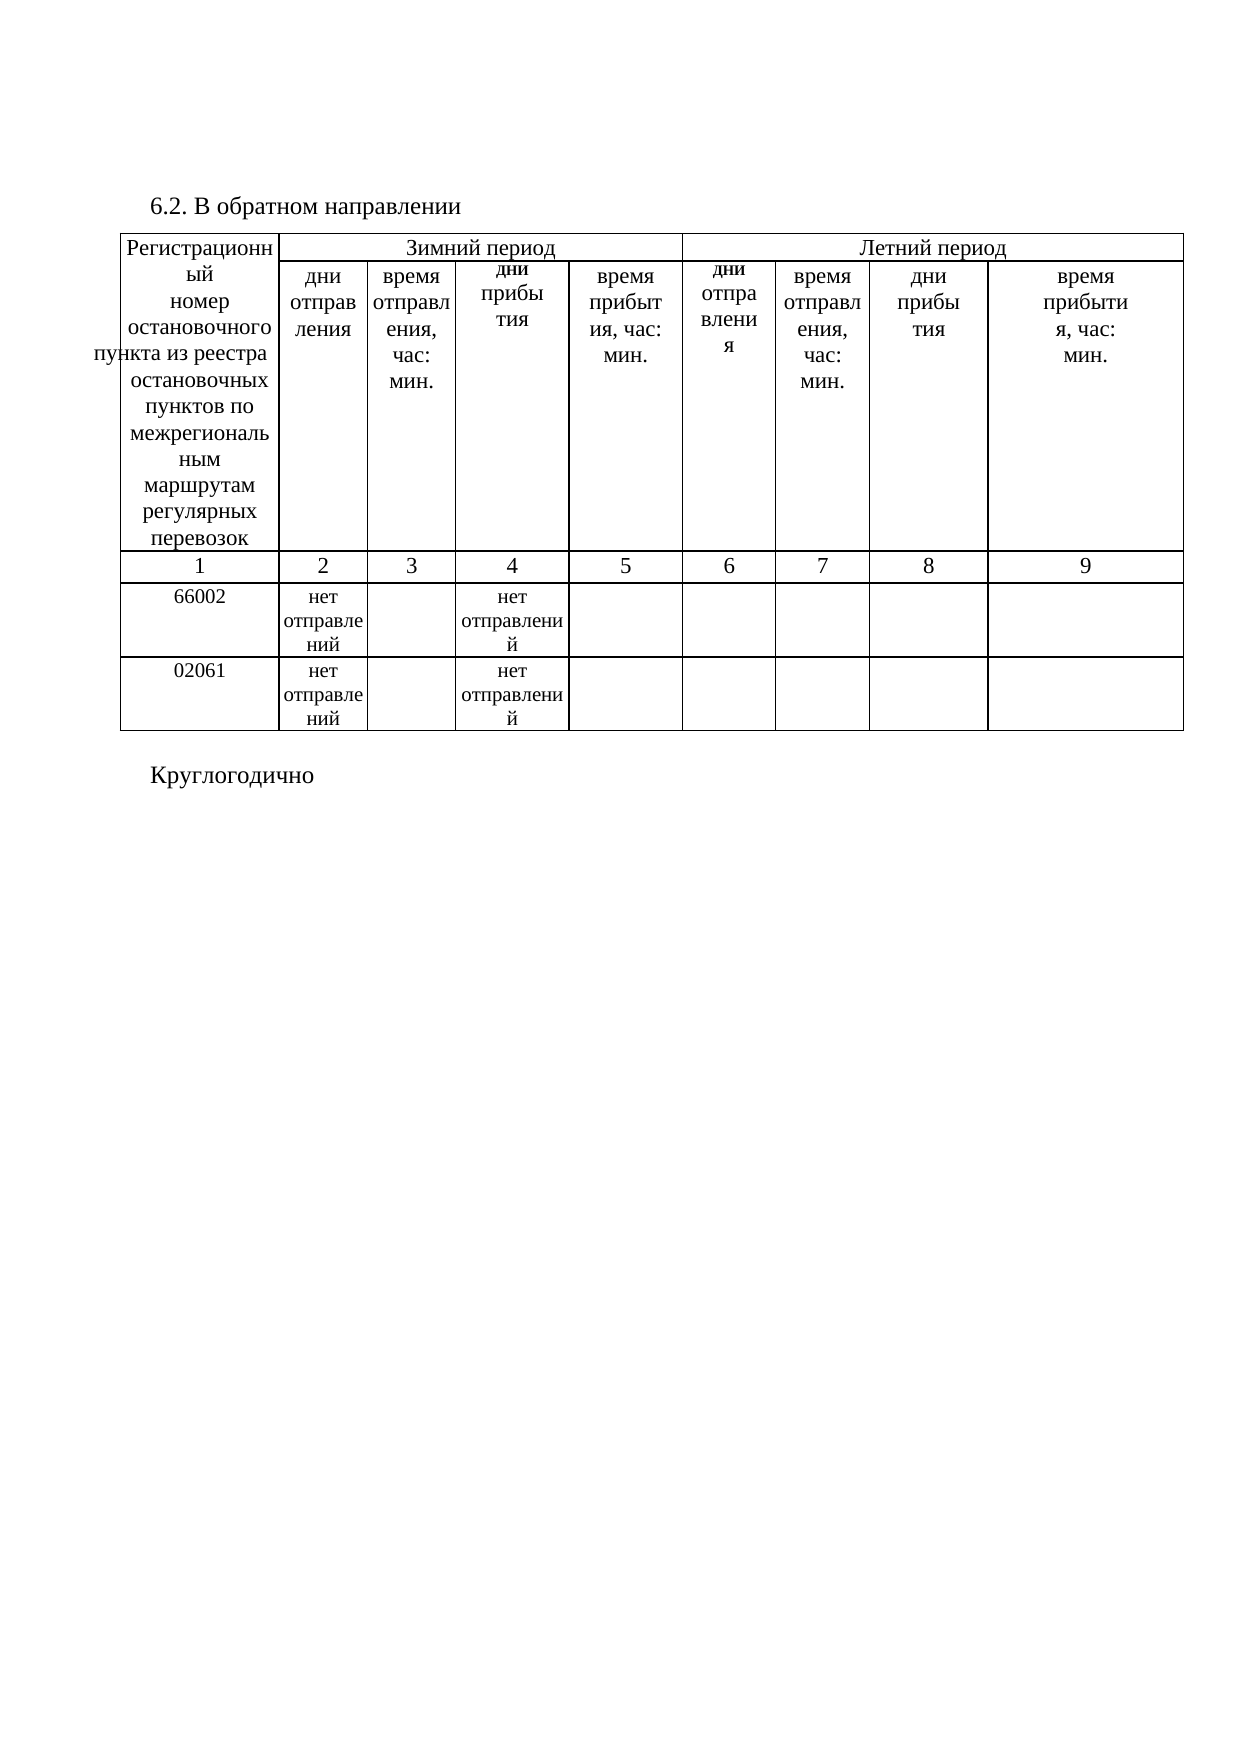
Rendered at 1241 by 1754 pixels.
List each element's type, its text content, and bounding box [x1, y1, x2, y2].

table_cell 9 [989, 552, 1183, 582]
table_cell нет отправлений [456, 658, 568, 730]
table_cell [989, 658, 1183, 730]
table_cell [683, 658, 775, 730]
table_cell нет отправлений [280, 584, 367, 656]
table_cell [368, 584, 455, 656]
table_cell [683, 584, 775, 656]
table_cell время отправл ения, час: мин. [776, 262, 869, 550]
table_cell 66002 [121, 584, 278, 656]
table_header Зимний период [280, 234, 682, 260]
table_cell [776, 658, 869, 730]
table_cell [870, 658, 987, 730]
table_cell 2 [280, 552, 367, 582]
table_cell [368, 658, 455, 730]
table_cell 1 [121, 552, 278, 582]
table_cell 5 [570, 552, 682, 582]
table_cell 3 [368, 552, 455, 582]
table_cell 4 [456, 552, 568, 582]
table_cell нет отправлений [280, 658, 367, 730]
table_cell 7 [776, 552, 869, 582]
table_cell время отправл ения, час: мин. [368, 262, 455, 550]
table_cell [776, 584, 869, 656]
table_cell дни прибы тия [870, 262, 987, 550]
table_cell дни отправ ления [280, 262, 367, 550]
table_cell ДНИ отпра влени я [683, 262, 775, 550]
table_cell нет отправлений [456, 584, 568, 656]
table_cell 02061 [121, 658, 278, 730]
table_cell ДНИ прибы тия [456, 262, 568, 550]
table_cell 8 [870, 552, 987, 582]
table_cell 6 [683, 552, 775, 582]
text Круглогодично [150, 760, 1090, 789]
table_cell [570, 658, 682, 730]
text 6.2. В обратном направлении [150, 191, 1090, 220]
table_cell время прибыт ия, час: мин. [570, 262, 682, 550]
table_header Летний период [683, 234, 1183, 260]
table_cell [570, 584, 682, 656]
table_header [121, 234, 278, 550]
table_cell [870, 584, 987, 656]
table_cell [989, 584, 1183, 656]
table_cell время прибыти я, час: мин. [989, 262, 1183, 550]
